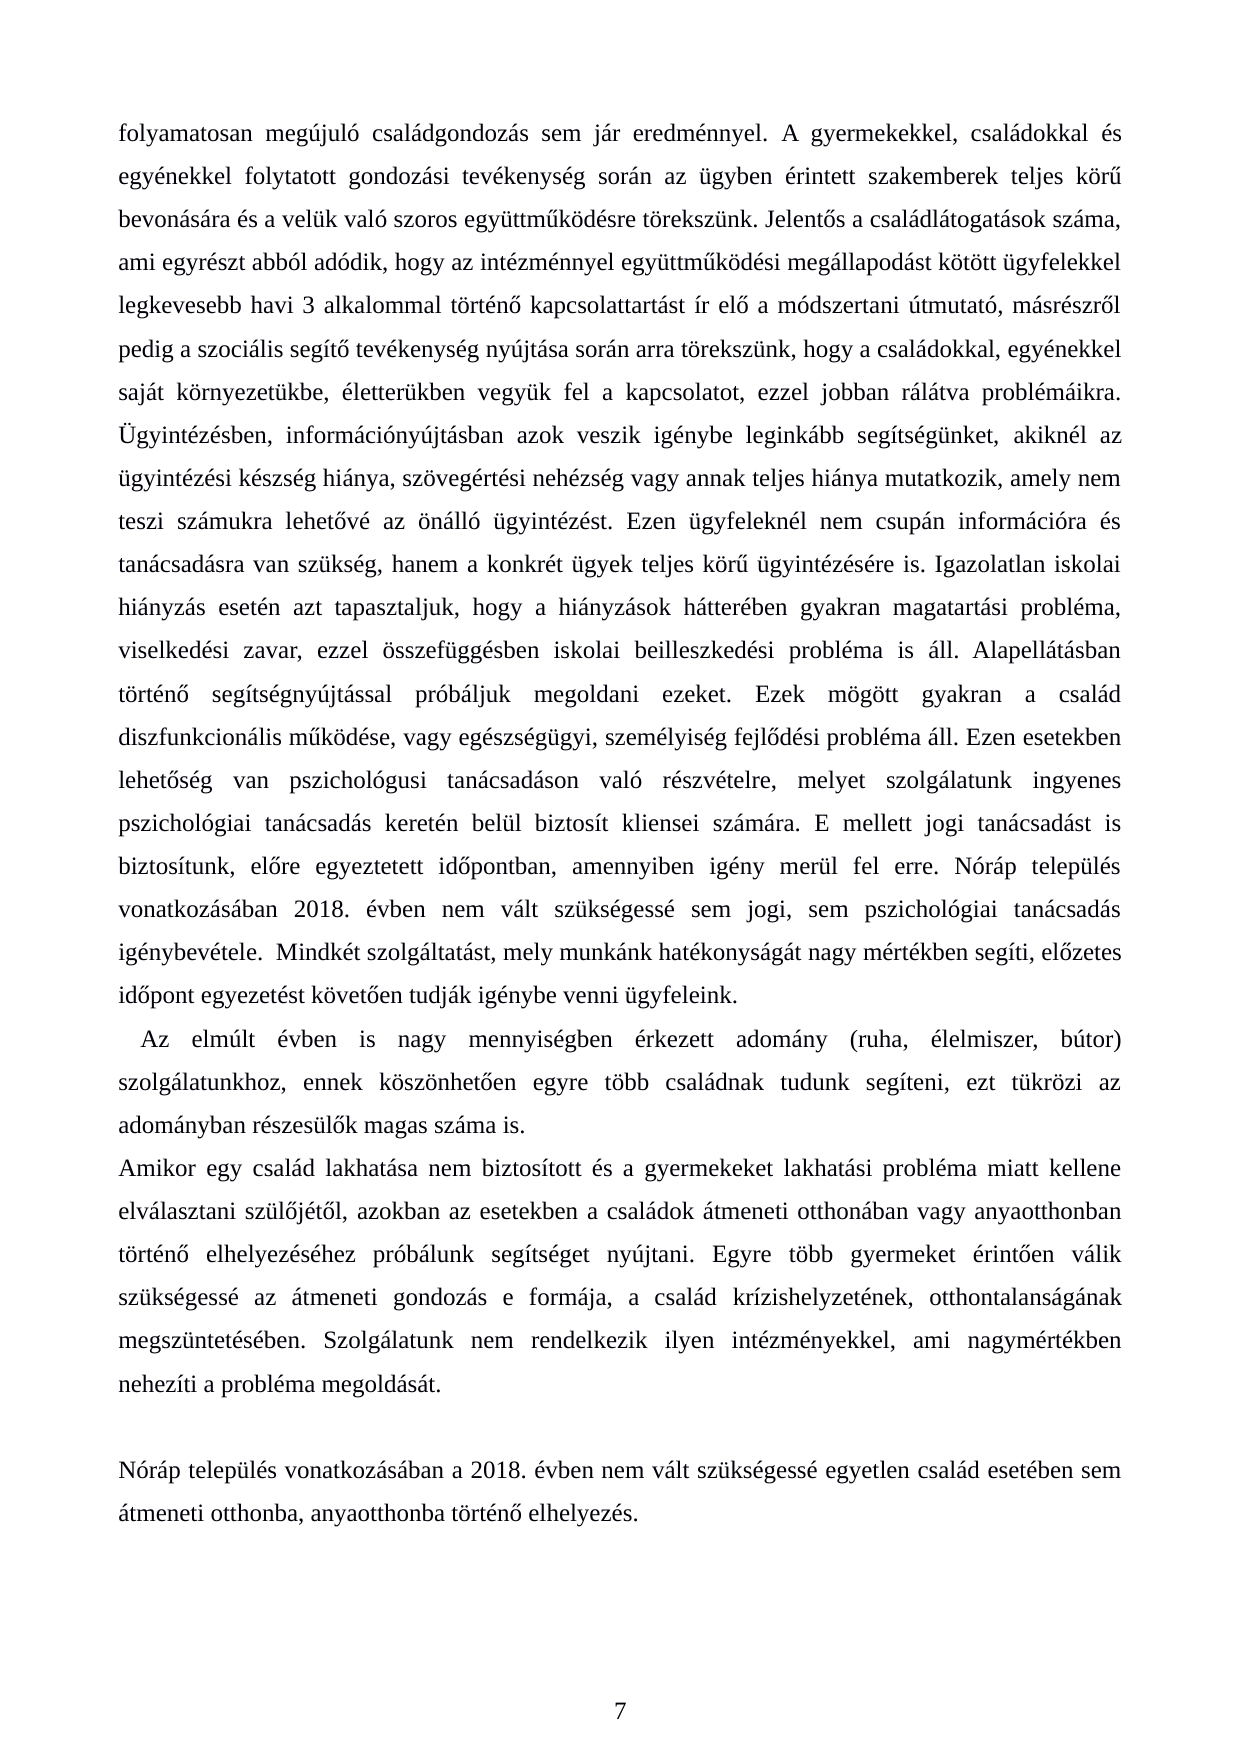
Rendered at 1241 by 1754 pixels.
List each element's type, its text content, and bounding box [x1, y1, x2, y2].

text Amikor egy család lakhatása nem biztosított és a gyermekeket lakhatási probléma miatt kellene elválasztani szülőjétől, azokban az esetekben a családok átmeneti otthonában vagy anyaotthonban történő elhelyezéséhez próbálunk segítséget nyújtani. Egyre több gyermeket érintően válik szükségessé az átmeneti gondozás e formája, a család krízishelyzetének, otthontalanságának megszüntetésében. Szolgálatunk nem rendelkezik ilyen intézményekkel, ami nagymértékben nehezíti a probléma megoldását. [118, 1153, 1122, 1397]
text Az elmúlt évben is nagy mennyiségben érkezett adomány (ruha, élelmiszer, bútor) szolgálatunkhoz, ennek köszönhetően egyre több családnak tudunk segíteni, ezt tükrözi az adományban részesülők magas száma is. [118, 1024, 1122, 1139]
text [118, 118, 1122, 1009]
text Nóráp település vonatkozásában a 2018. évben nem vált szükségessé egyetlen család esetében sem átmeneti otthonba, anyaotthonba történő elhelyezés. [118, 1455, 1122, 1527]
